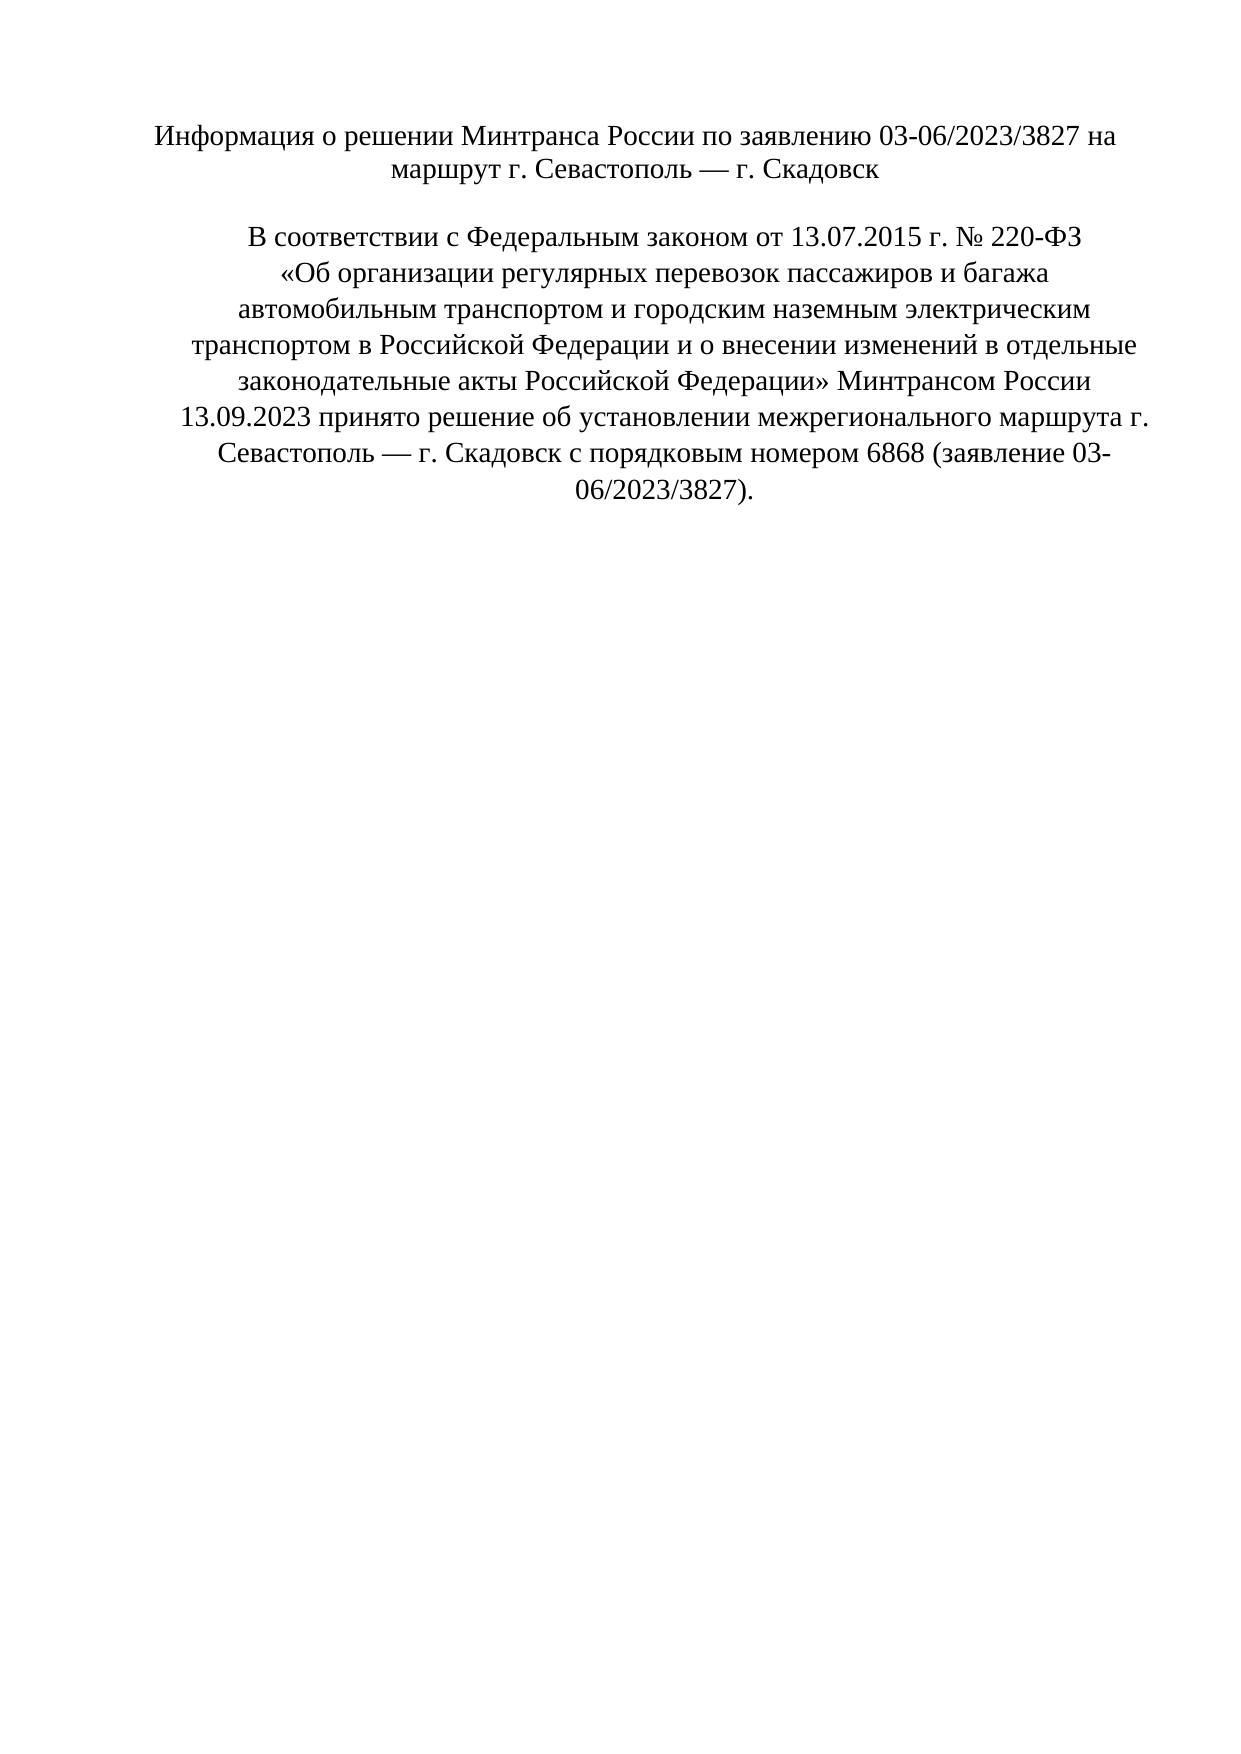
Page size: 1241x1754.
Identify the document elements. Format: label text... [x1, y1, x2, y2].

text Информация о решении Минтранса России по заявлению 03-06/2023/3827 на маршрут г. Севастополь — г. Скадовск [118, 118, 1152, 185]
text В соответствии с Федеральным законом от 13.07.2015 г. № 220-ФЗ «Об организации регулярных перевозок пассажиров и багажа автомобильным транспортом и городским наземным электрическим транспортом в Российской Федерации и о внесении изменений в отдельные законодательные акты Российской Федерации» Минтрансом России 13.09.2023 принято решение об установлении межрегионального маршрута г. Севастополь — г. Скадовск с порядковым номером 6868 (заявление 03-06/2023/3827). [177, 219, 1152, 505]
